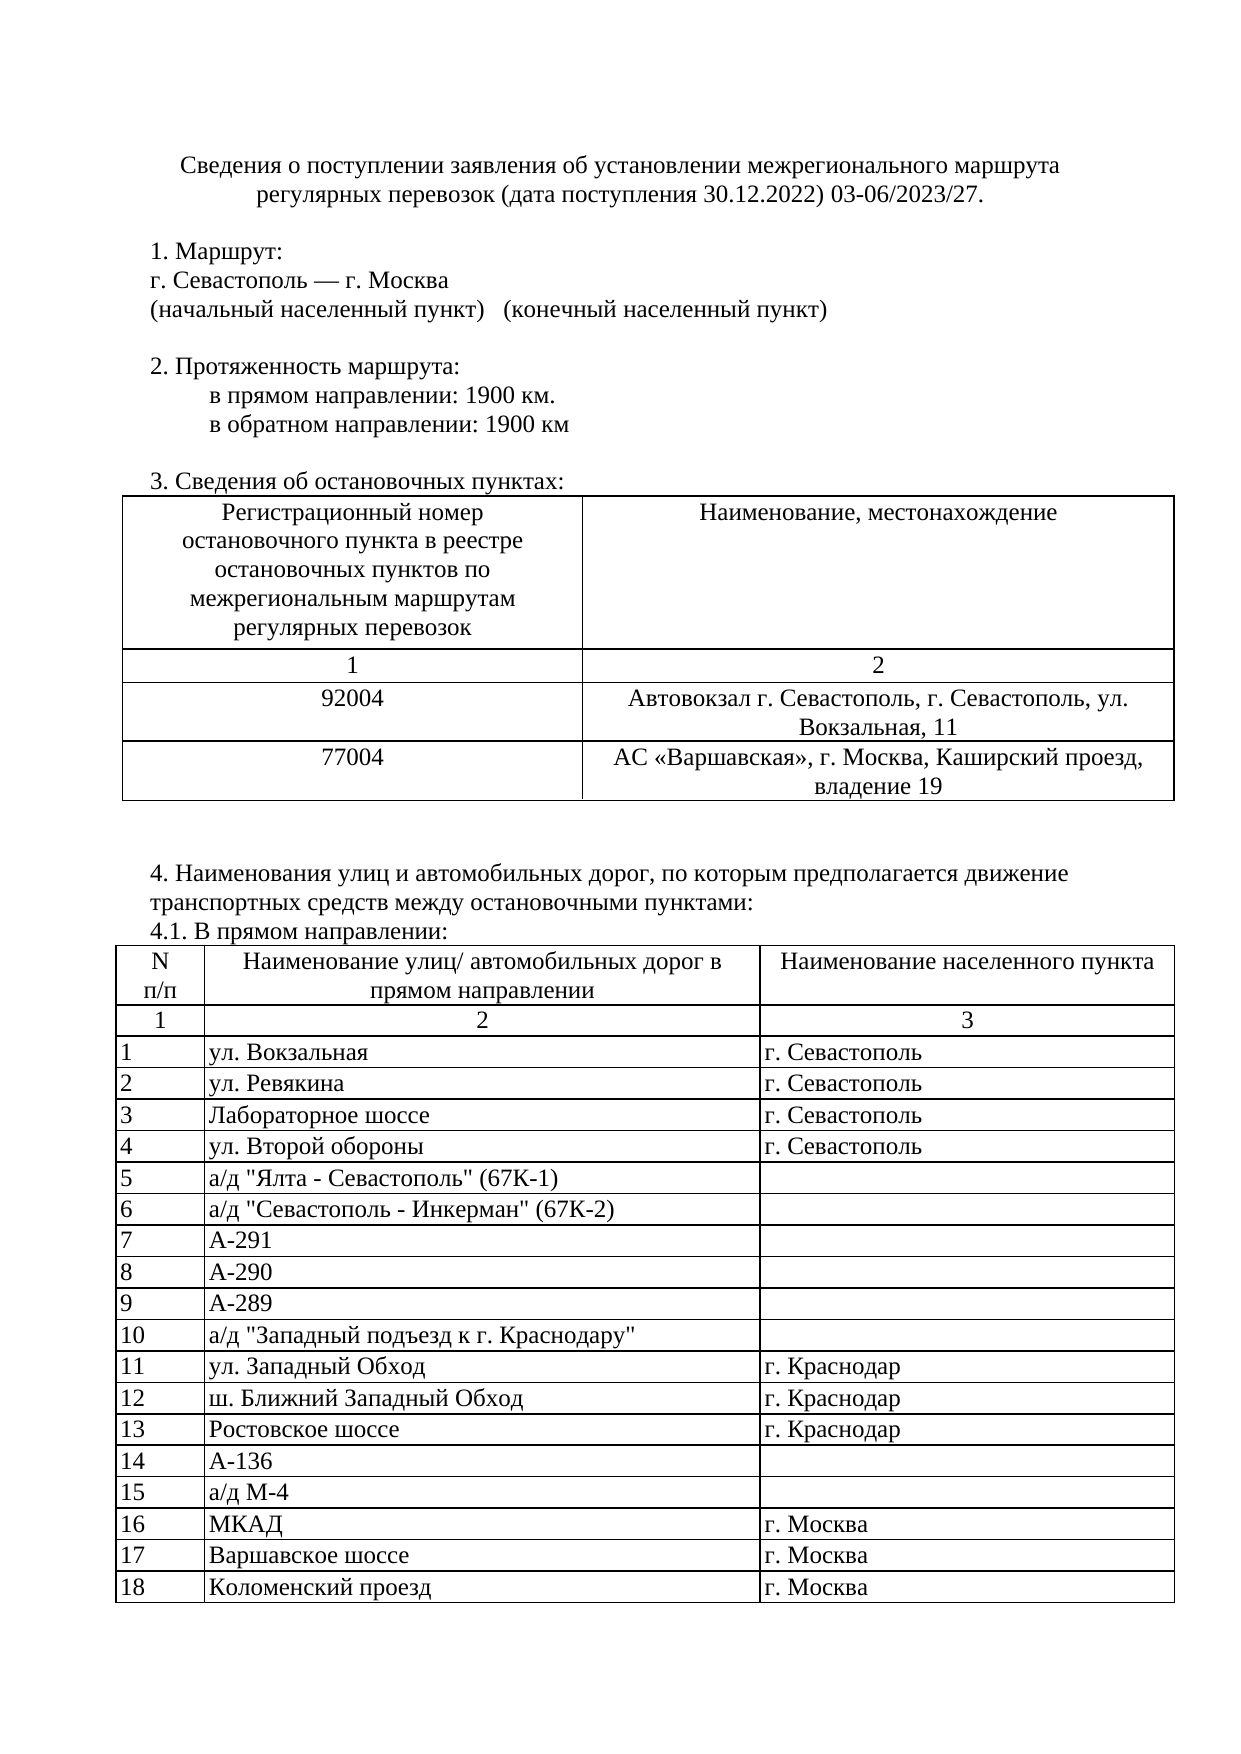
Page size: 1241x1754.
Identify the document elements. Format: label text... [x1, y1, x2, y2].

table_cell Автовокзал г. Севастополь, г. Севастополь, ул. Вокзальная, 11 [583, 683, 1173, 740]
table_cell 2 [205, 1006, 759, 1035]
text 4. Наименования улиц и автомобильных дорог, по которым предполагается движение транспортных средств между остановочными пунктами: [150, 858, 1090, 916]
table_cell Ростовское шоссе [205, 1415, 759, 1444]
table_cell [761, 1226, 1174, 1256]
table_cell 1 [123, 650, 582, 681]
table_cell г. Москва [761, 1572, 1174, 1602]
table_cell 14 [117, 1446, 204, 1476]
table_cell [761, 1163, 1174, 1193]
table_cell А-290 [205, 1257, 759, 1287]
table_header Наименование населенного пункта [761, 946, 1174, 1004]
table_cell 13 [117, 1415, 204, 1444]
text 4.1. В прямом направлении: [150, 916, 1090, 945]
text 2. Протяженность маршрута: [150, 351, 1090, 380]
table_cell 15 [117, 1477, 204, 1507]
table_cell 8 [117, 1257, 204, 1287]
table_cell 7 [117, 1226, 204, 1256]
table_cell 92004 [123, 683, 582, 740]
table_cell Варшавское шоссе [205, 1540, 759, 1570]
table_header N п/п [117, 946, 204, 1004]
table_cell [761, 1477, 1174, 1507]
table_cell а/д "Ялта - Севастополь" (67К-1) [205, 1163, 759, 1193]
text г. Севастополь — г. Москва [150, 265, 1090, 294]
table_cell МКАД [205, 1509, 759, 1539]
table_header Наименование улиц/ автомобильных дорог в прямом направлении [205, 946, 759, 1004]
table_cell г. Краснодар [761, 1383, 1174, 1413]
table_cell 77004 [123, 742, 582, 799]
table_cell а/д "Западный подъезд к г. Краснодару" [205, 1320, 759, 1350]
table_cell 1 [117, 1006, 204, 1035]
table_cell г. Севастополь [761, 1100, 1174, 1130]
table_header Регистрационный номер остановочного пункта в реестре остановочных пунктов по межрегиональным маршрутам регулярных перевозок [123, 497, 582, 648]
table_header Наименование, местонахождение [583, 497, 1173, 648]
table_cell 5 [117, 1163, 204, 1193]
table_cell ш. Ближний Западный Обход [205, 1383, 759, 1413]
table_cell 17 [117, 1540, 204, 1570]
table_cell г. Москва [761, 1540, 1174, 1570]
table_cell ул. Ревякина [205, 1068, 759, 1098]
table_cell [761, 1320, 1174, 1350]
table_cell 6 [117, 1194, 204, 1224]
table_cell г. Севастополь [761, 1068, 1174, 1098]
table_cell ул. Вокзальная [205, 1037, 759, 1067]
table_cell Лабораторное шоссе [205, 1100, 759, 1130]
text в прямом направлении: 1900 км. [150, 380, 1090, 409]
table_cell г. Краснодар [761, 1352, 1174, 1381]
text 1. Маршрут: [150, 236, 1090, 265]
text (начальный населенный пункт) (конечный населенный пункт) [150, 294, 1090, 322]
table_cell г. Севастополь [761, 1131, 1174, 1161]
table_cell г. Москва [761, 1509, 1174, 1539]
table_cell 16 [117, 1509, 204, 1539]
table_cell 2 [583, 650, 1173, 681]
table_cell [761, 1257, 1174, 1287]
table_cell 11 [117, 1352, 204, 1381]
table_cell АС «Варшавская», г. Москва, Каширский проезд, владение 19 [583, 742, 1173, 799]
table_cell ул. Второй обороны [205, 1131, 759, 1161]
table_cell 9 [117, 1289, 204, 1318]
table_cell А-136 [205, 1446, 759, 1476]
table_cell а/д М-4 [205, 1477, 759, 1507]
table_cell [761, 1446, 1174, 1476]
table_cell 3 [117, 1100, 204, 1130]
table_cell А-289 [205, 1289, 759, 1318]
table_cell 18 [117, 1572, 204, 1602]
table_cell 1 [117, 1037, 204, 1067]
text 3. Сведения об остановочных пунктах: [150, 466, 1090, 495]
table_cell 10 [117, 1320, 204, 1350]
table_cell 4 [117, 1131, 204, 1161]
table_cell 2 [117, 1068, 204, 1098]
table_cell 3 [761, 1006, 1174, 1035]
table_cell 12 [117, 1383, 204, 1413]
text Сведения о поступлении заявления об установлении межрегионального маршрута регулярных перевозок (дата поступления 30.12.2022) 03-06/2023/27. [150, 150, 1090, 207]
table_cell [761, 1194, 1174, 1224]
table_cell Коломенский проезд [205, 1572, 759, 1602]
text в обратном направлении: 1900 км [150, 409, 1090, 437]
table_cell г. Краснодар [761, 1415, 1174, 1444]
table_cell А-291 [205, 1226, 759, 1256]
table_cell [761, 1289, 1174, 1318]
table_cell ул. Западный Обход [205, 1352, 759, 1381]
table_cell г. Севастополь [761, 1037, 1174, 1067]
table_cell а/д "Севастополь - Инкерман" (67К-2) [205, 1194, 759, 1224]
